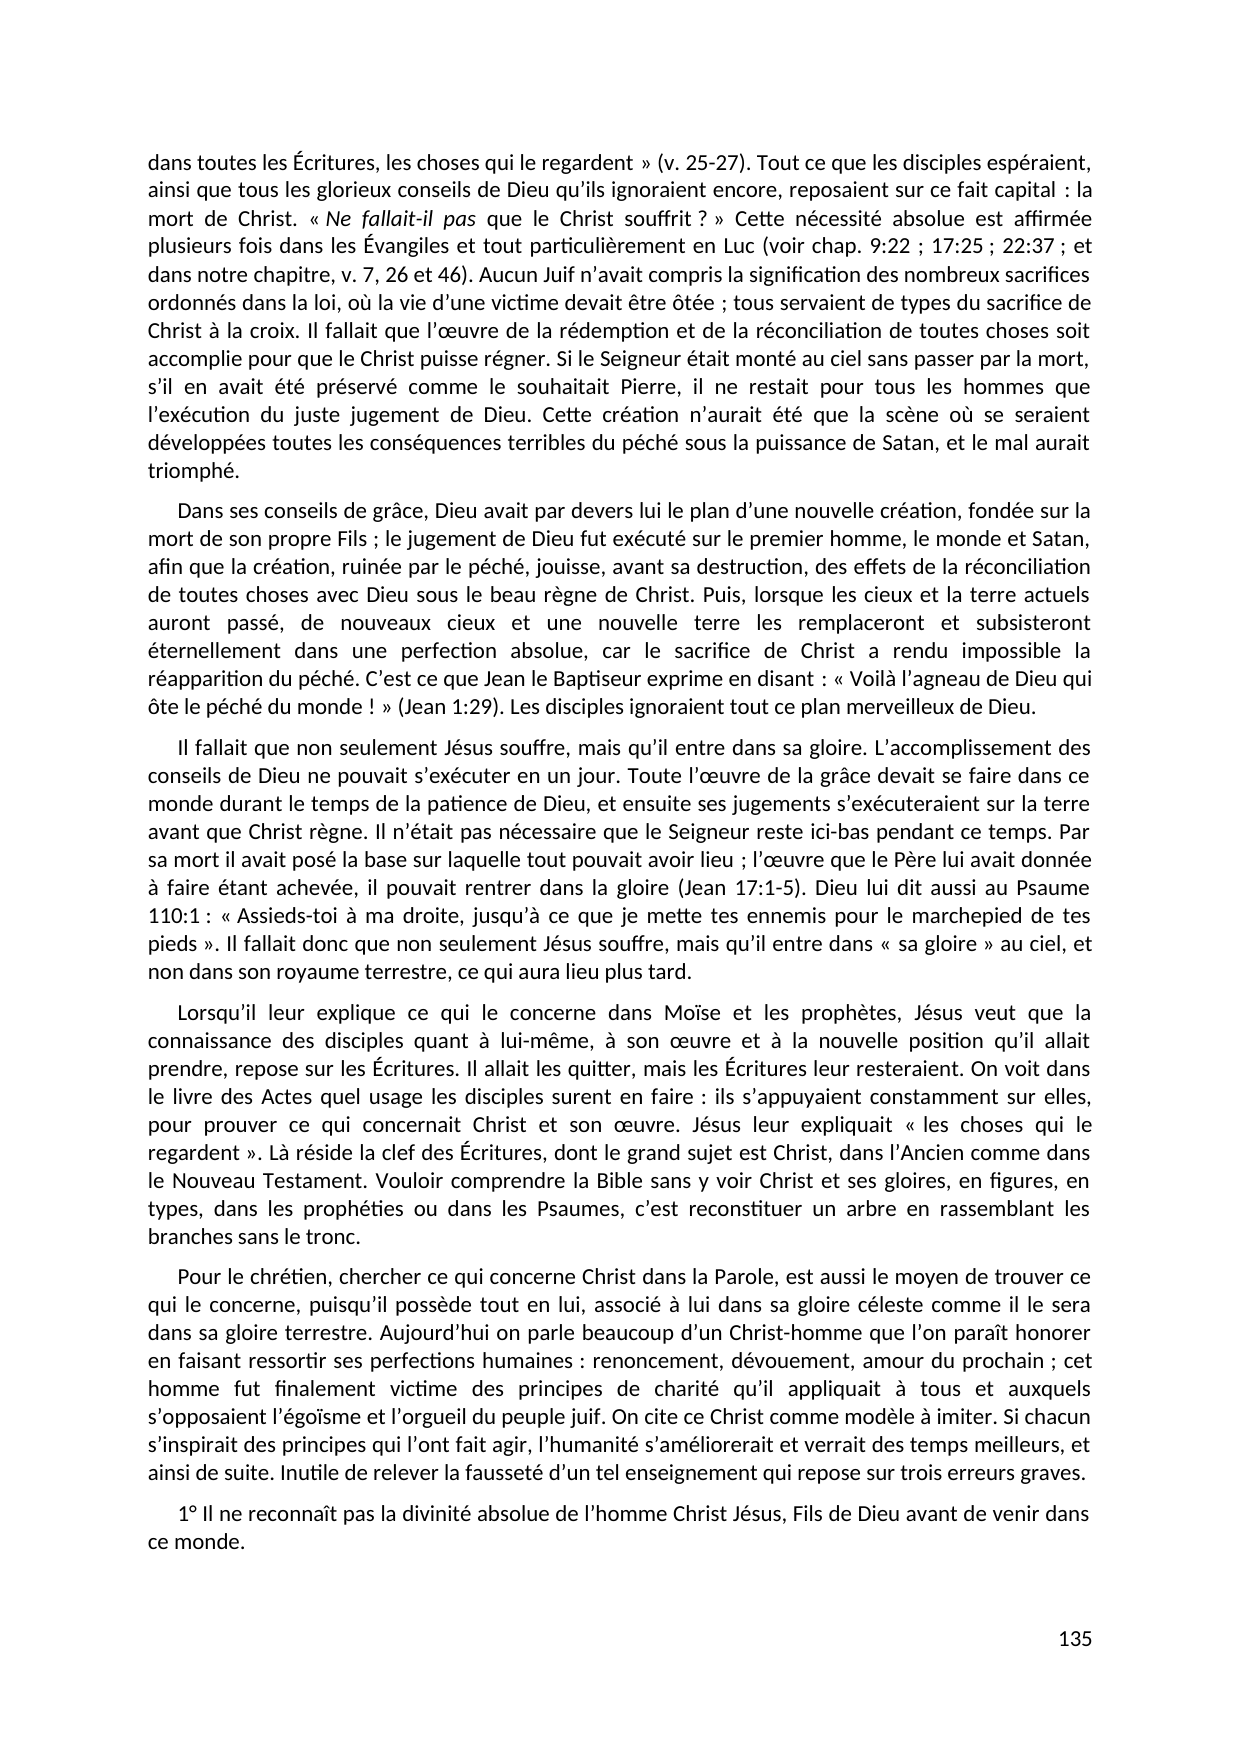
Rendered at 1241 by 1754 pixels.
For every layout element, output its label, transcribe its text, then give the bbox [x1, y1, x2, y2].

text Dans ses conseils de grâce, Dieu avait par devers lui le plan d’une nouvelle création, fondée sur la mort de son propre Fils ; le jugement de Dieu fut exécuté sur le premier homme, le monde et Satan, afin que la création, ruinée par le péché, jouisse, avant sa destruction, des effets de la réconciliation de toutes choses avec Dieu sous le beau règne de Christ. Puis, lorsque les cieux et la terre actuels auront passé, de nouveaux cieux et une nouvelle terre les remplaceront et subsisteront éternellement dans une perfection absolue, car le sacrifice de Christ a rendu impossible la réapparition du péché. C’est ce que Jean le Baptiseur exprime en disant : « Voilà l’agneau de Dieu qui ôte le péché du monde ! » (Jean 1:29). Les disciples ignoraient tout ce plan merveilleux de Dieu. [148, 496, 1093, 721]
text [148, 148, 1093, 484]
text Il fallait que non seulement Jésus souffre, mais qu’il entre dans sa gloire. L’accomplissement des conseils de Dieu ne pouvait s’exécuter en un jour. Toute l’œuvre de la grâce devait se faire dans ce monde durant le temps de la patience de Dieu, et ensuite ses jugements s’exécuteraient sur la terre avant que Christ règne. Il n’était pas nécessaire que le Seigneur reste ici-bas pendant ce temps. Par sa mort il avait posé la base sur laquelle tout pouvait avoir lieu ; l’œuvre que le Père lui avait donnée à faire étant achevée, il pouvait rentrer dans la gloire (Jean 17:1-5). Dieu lui dit aussi au Psaume 110:1 : « Assieds-toi à ma droite, jusqu’à ce que je mette tes ennemis pour le marchepied de tes pieds ». Il fallait donc que non seulement Jésus souffre, mais qu’il entre dans « sa gloire » au ciel, et non dans son royaume terrestre, ce qui aura lieu plus tard. [148, 733, 1093, 985]
text Lorsqu’il leur explique ce qui le concerne dans Moïse et les prophètes, Jésus veut que la connaissance des disciples quant à lui-même, à son œuvre et à la nouvelle position qu’il allait prendre, repose sur les Écritures. Il allait les quitter, mais les Écritures leur resteraient. On voit dans le livre des Actes quel usage les disciples surent en faire : ils s’appuyaient constamment sur elles, pour prouver ce qui concernait Christ et son œuvre. Jésus leur expliquait « les choses qui le regardent ». Là réside la clef des Écritures, dont le grand sujet est Christ, dans l’Ancien comme dans le Nouveau Testament. Vouloir comprendre la Bible sans y voir Christ et ses gloires, en figures, en types, dans les prophéties ou dans les Psaumes, c’est reconstituer un arbre en rassemblant les branches sans le tronc. [148, 998, 1093, 1250]
text Pour le chrétien, chercher ce qui concerne Christ dans la Parole, est aussi le moyen de trouver ce qui le concerne, puisqu’il possède tout en lui, associé à lui dans sa gloire céleste comme il le sera dans sa gloire terrestre. Aujourd’hui on parle beaucoup d’un Christ-homme que l’on paraît honorer en faisant ressortir ses perfections humaines : renoncement, dévouement, amour du prochain ; cet homme fut finalement victime des principes de charité qu’il appliquait à tous et auxquels s’opposaient l’égoïsme et l’orgueil du peuple juif. On cite ce Christ comme modèle à imiter. Si chacun s’inspirait des principes qui l’ont fait agir, l’humanité s’améliorerait et verrait des temps meilleurs, et ainsi de suite. Inutile de relever la fausseté d’un tel enseignement qui repose sur trois erreurs graves. [148, 1262, 1093, 1487]
text 1° Il ne reconnaît pas la divinité absolue de l’homme Christ Jésus, Fils de Dieu avant de venir dans ce monde. [148, 1499, 1093, 1555]
